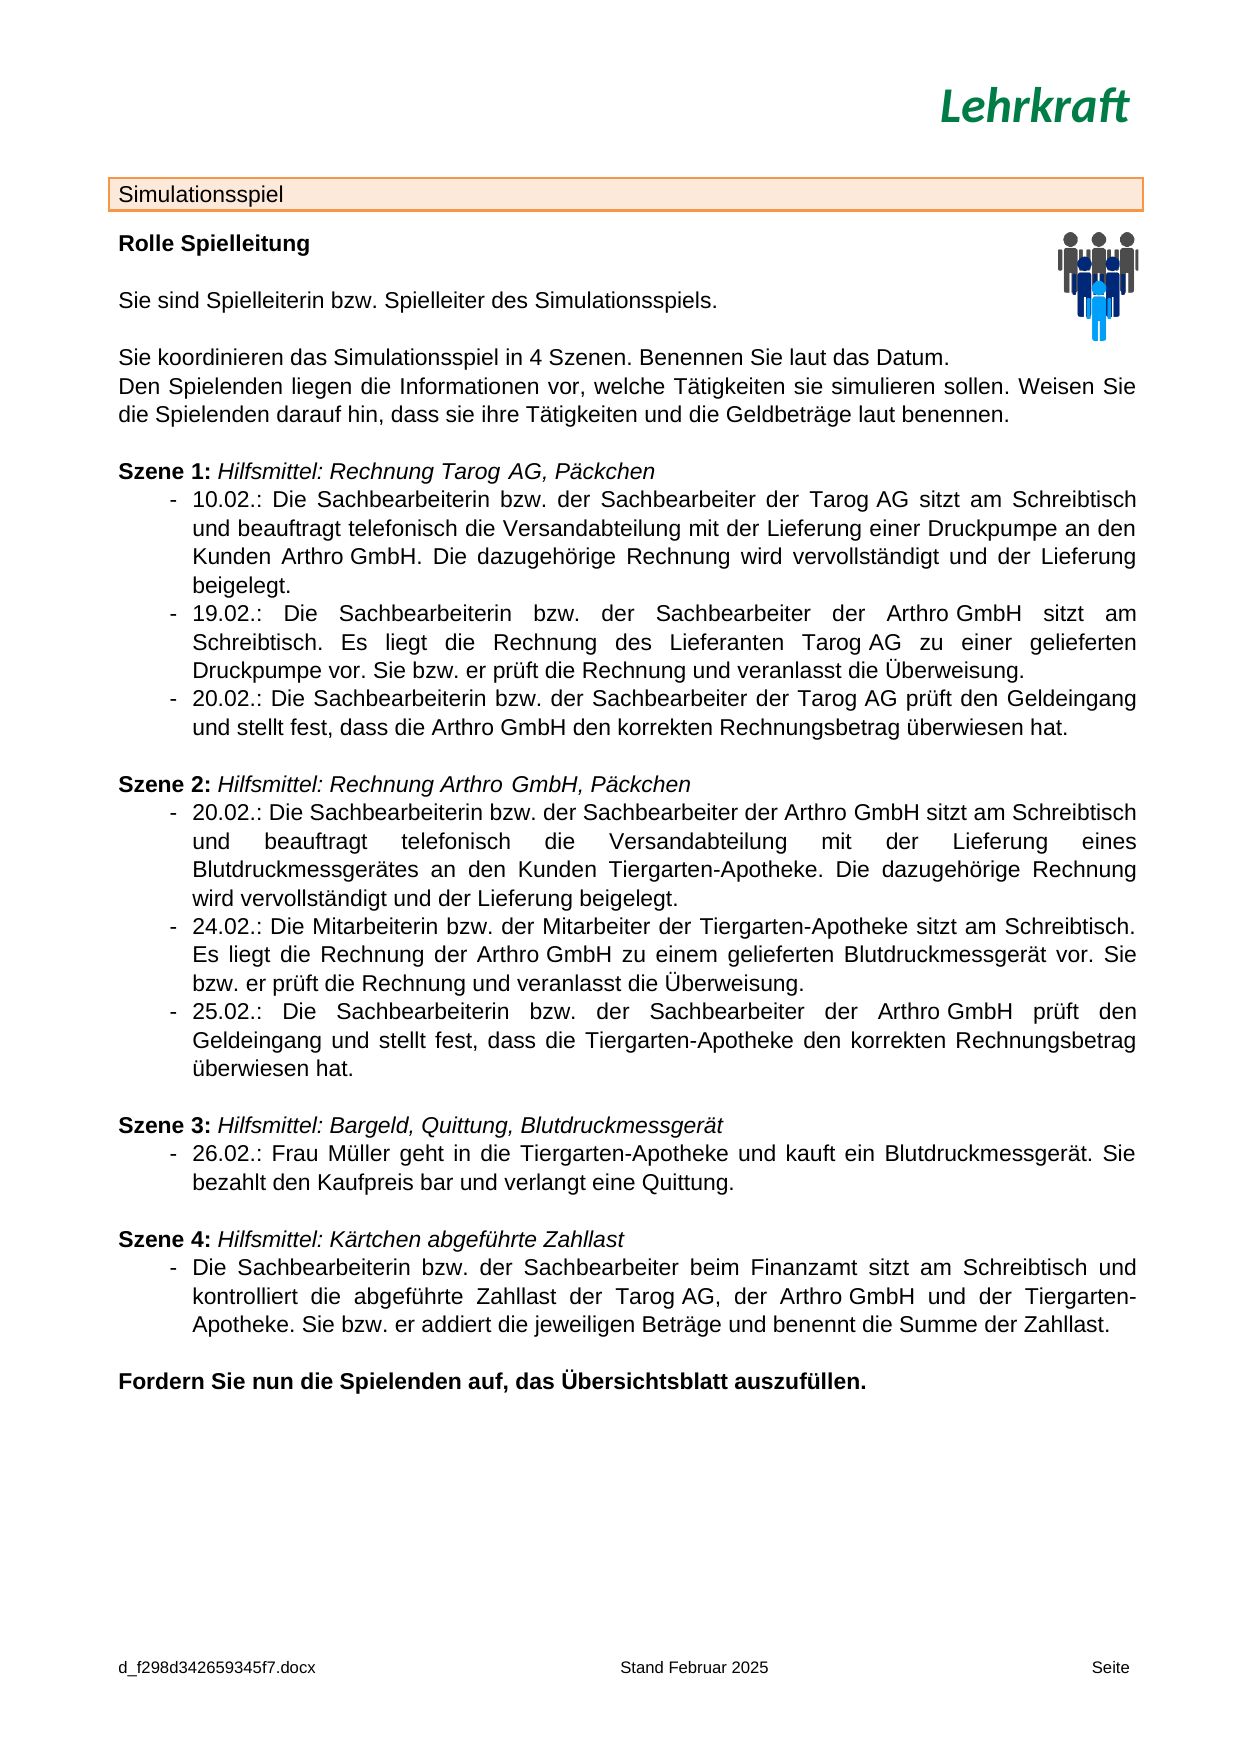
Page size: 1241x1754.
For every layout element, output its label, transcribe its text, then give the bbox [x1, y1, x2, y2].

list 10.02.: Die Sachbearbeiterin bzw. der Sachbearbeiter der Tarog AG sitzt am Schreibtisch und beauftragt telefonisch die Versandabteilung mit der Lieferung einer Druckpumpe an den Kunden Arthro GmbH. Die dazugehörige Rechnung wird vervollständigt und der Lieferung beigelegt. [169, 486, 1137, 598]
list 19.02.: Die Sachbearbeiterin bzw. der Sachbearbeiter der Arthro GmbH sitzt am Schreibtisch. Es liegt die Rechnung des Lieferanten Tarog AG zu einer gelieferten Druckpumpe vor. Sie bzw. er prüft die Rechnung und veranlasst die Überweisung. [169, 600, 1137, 683]
text Szene 3: Hilfsmittel: Bargeld, Quittung, Blutdruckmessgerät [118, 1112, 1137, 1138]
text Rolle Spielleitung [118, 230, 1137, 257]
list 20.02.: Die Sachbearbeiterin bzw. der Sachbearbeiter der Tarog AG prüft den Geldeingang und stellt fest, dass die Arthro GmbH den korrekten Rechnungsbetrag überwiesen hat. [169, 685, 1137, 740]
text Den Spielenden liegen die Informationen vor, welche Tätigkeiten sie simulieren sollen. Weisen Sie die Spielenden darauf hin, dass sie ihre Tätigkeiten und die Geldbeträge laut benennen. [118, 373, 1137, 427]
text Simulationsspiel [110, 179, 1142, 209]
list 20.02.: Die Sachbearbeiterin bzw. der Sachbearbeiter der Arthro GmbH sitzt am Schreibtisch und beauftragt telefonisch die Versandabteilung mit der Lieferung eines Blutdruckmessgerätes an den Kunden Tiergarten-Apotheke. Die dazugehörige Rechnung wird vervollständigt und der Lieferung beigelegt. [169, 799, 1137, 911]
text Sie koordinieren das Simulationsspiel in 4 Szenen. Benennen Sie laut das Datum. [118, 344, 1137, 371]
picture [1058, 232, 1139, 341]
list 26.02.: Frau Müller geht in die Tiergarten-Apotheke und kauft ein Blutdruckmessgerät. Sie bezahlt den Kaufpreis bar und verlangt eine Quittung. [169, 1140, 1137, 1195]
list 25.02.: Die Sachbearbeiterin bzw. der Sachbearbeiter der Arthro GmbH prüft den Geldeingang und stellt fest, dass die Tiergarten-Apotheke den korrekten Rechnungsbetrag überwiesen hat. [169, 998, 1137, 1081]
list Die Sachbearbeiterin bzw. der Sachbearbeiter beim Finanzamt sitzt am Schreibtisch und kontrolliert die abgeführte Zahllast der Tarog AG, der Arthro GmbH und der Tiergarten-Apotheke. Sie bzw. er addiert die jeweiligen Beträge und benennt die Summe der Zahllast. [169, 1254, 1137, 1337]
text Szene 4: Hilfsmittel: Kärtchen abgeführte Zahllast [118, 1226, 1137, 1252]
text Szene 2: Hilfsmittel: Rechnung Arthro GmbH, Päckchen [118, 771, 1137, 797]
list 24.02.: Die Mitarbeiterin bzw. der Mitarbeiter der Tiergarten-Apotheke sitzt am Schreibtisch. Es liegt die Rechnung der Arthro GmbH zu einem gelieferten Blutdruckmessgerät vor. Sie bzw. er prüft die Rechnung und veranlasst die Überweisung. [169, 913, 1137, 996]
text Fordern Sie nun die Spielenden auf, das Übersichtsblatt auszufüllen. [118, 1368, 1137, 1394]
text Sie sind Spielleiterin bzw. Spielleiter des Simulationsspiels. [118, 287, 1137, 314]
text Szene 1: Hilfsmittel: Rechnung Tarog AG, Päckchen [118, 458, 1137, 484]
